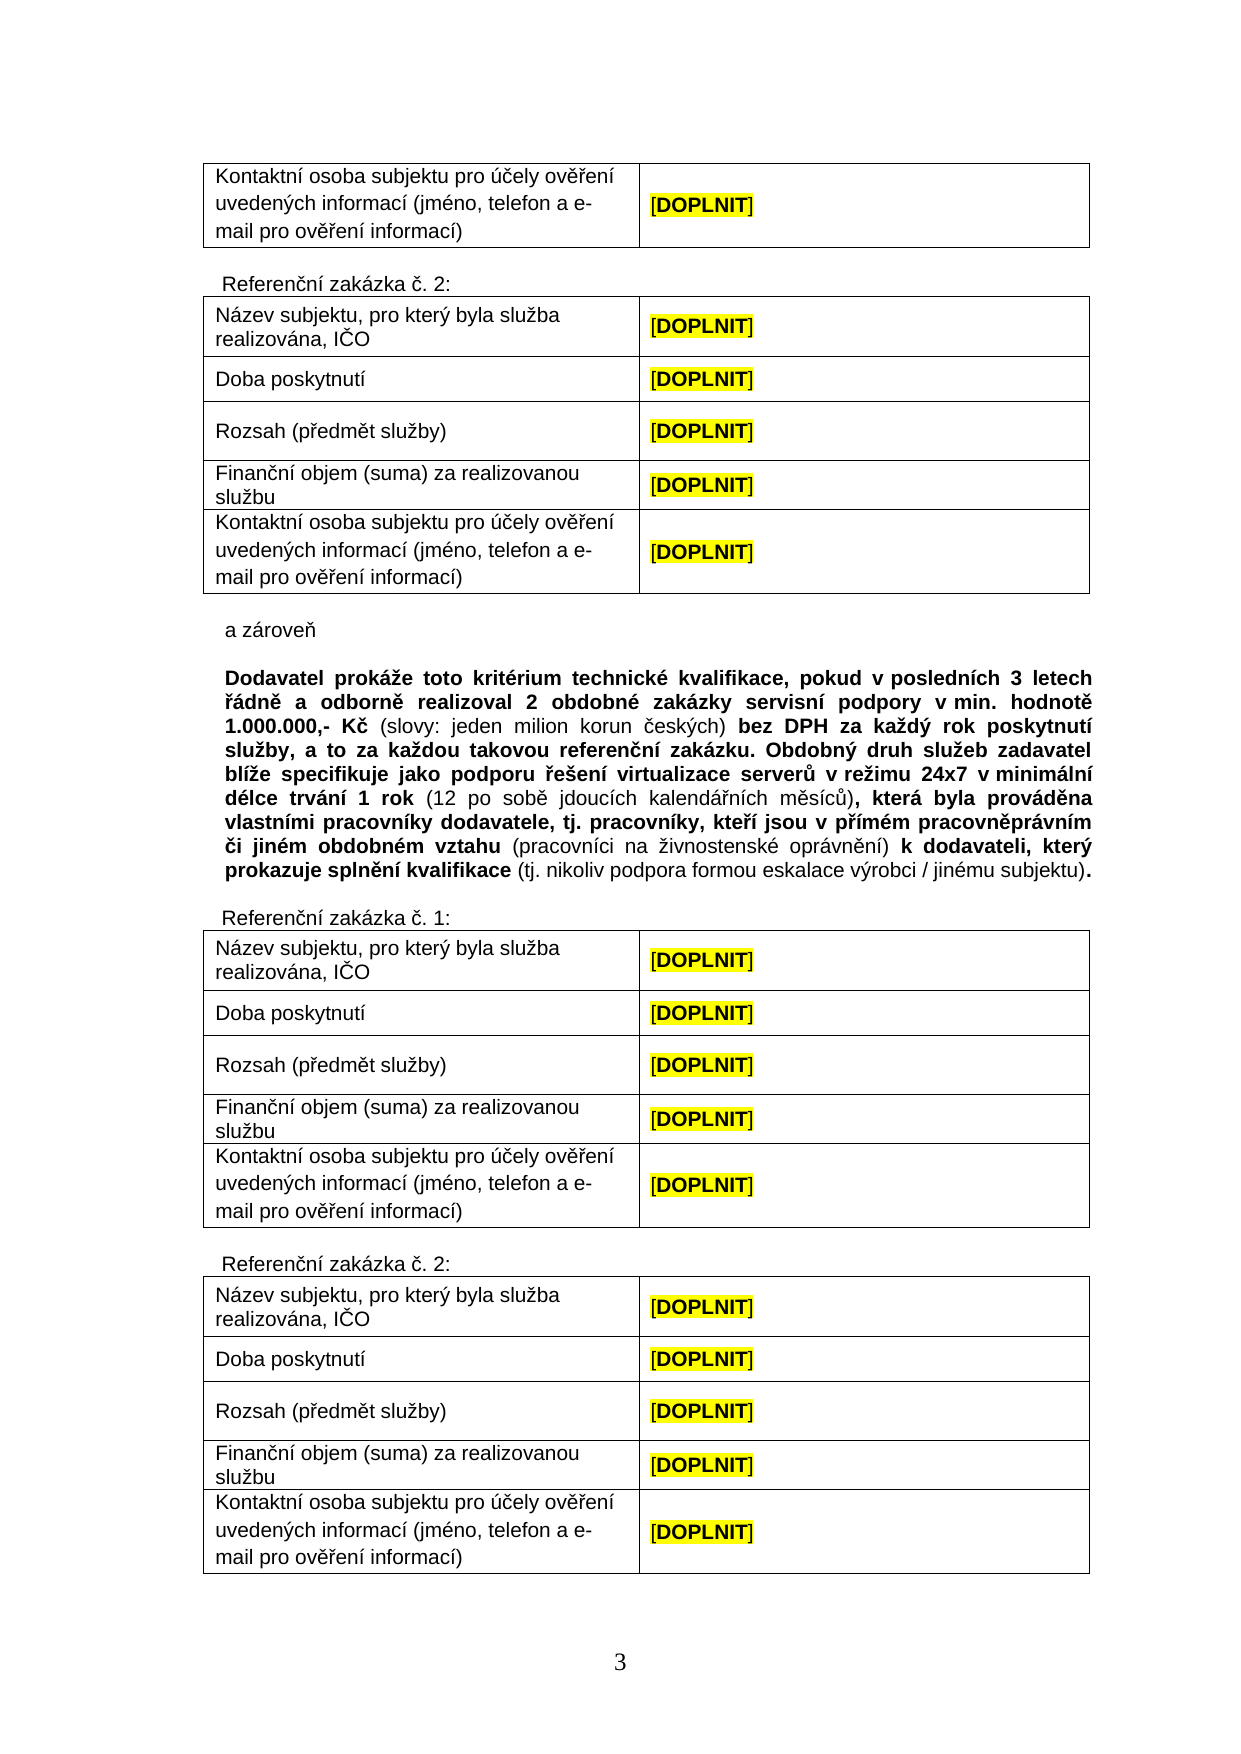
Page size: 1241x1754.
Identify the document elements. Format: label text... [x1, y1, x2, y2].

table_cell Finanční objem (suma) za realizovanou službu [204, 1441, 639, 1489]
table_cell Rozsah (předmět služby) [204, 1036, 639, 1094]
table_cell [DOPLNIT] [640, 1036, 1089, 1094]
table_cell [DOPLNIT] [640, 357, 1089, 401]
table_header [DOPLNIT] [640, 1277, 1089, 1336]
table_cell [DOPLNIT] [640, 1441, 1089, 1489]
table_cell Finanční objem (suma) za realizovanou službu [204, 1095, 639, 1143]
table_cell [DOPLNIT] [640, 461, 1089, 509]
table_cell Kontaktní osoba subjektu pro účely ověření uvedených informací (jméno, telefon a e-mail pro ověření informací) [204, 164, 639, 247]
table_cell [DOPLNIT] [640, 991, 1089, 1035]
table_cell [DOPLNIT] [640, 1382, 1089, 1440]
table_cell Rozsah (předmět služby) [204, 402, 639, 460]
table_cell Kontaktní osoba subjektu pro účely ověření uvedených informací (jméno, telefon a e-mail pro ověření informací) [204, 510, 639, 593]
table_cell [DOPLNIT] [640, 510, 1089, 593]
table_cell [DOPLNIT] [640, 402, 1089, 460]
table_cell Doba poskytnutí [204, 357, 639, 401]
table_cell Kontaktní osoba subjektu pro účely ověření uvedených informací (jméno, telefon a e-mail pro ověření informací) [204, 1490, 639, 1573]
table_cell Kontaktní osoba subjektu pro účely ověření uvedených informací (jméno, telefon a e-mail pro ověření informací) [204, 1144, 639, 1227]
text a zároveň [224, 618, 1092, 642]
list Referenční zakázka č. 2: [221, 1252, 1092, 1276]
table_header Název subjektu, pro který byla služba realizována, IČO [204, 931, 639, 990]
text Dodavatel prokáže toto kritérium technické kvalifikace, pokud v posledních 3 letech řádně a odborně realizoval 2 obdobné zakázky servisní podpory v min. hodnotě 1.000.000,- Kč (slovy: jeden milion korun českých) bez DPH za každý rok poskytnutí služby, a to za každou takovou referenční zakázku. Obdobný druh služeb zadavatel blíže specifikuje jako podporu řešení virtualizace serverů v režimu 24x7 v minimální délce trvání 1 rok (12 po sobě jdoucích kalendářních měsíců), která byla prováděna vlastními pracovníky dodavatele, tj. pracovníky, kteří jsou v přímém pracovněprávním či jiném obdobném vztahu (pracovníci na živnostenské oprávnění) k dodavateli, který prokazuje splnění kvalifikace (tj. nikoliv podpora formou eskalace výrobci / jinému subjektu). [224, 666, 1092, 882]
table_cell [DOPLNIT] [640, 1490, 1089, 1573]
table_header Název subjektu, pro který byla služba realizována, IČO [204, 1277, 639, 1336]
table_cell Doba poskytnutí [204, 991, 639, 1035]
list Referenční zakázka č. 2: [222, 272, 1092, 296]
table_cell [DOPLNIT] [640, 1144, 1089, 1227]
table_cell [DOPLNIT] [640, 1337, 1089, 1381]
table_header [DOPLNIT] [640, 931, 1089, 990]
table_cell [DOPLNIT] [640, 164, 1089, 247]
list Referenční zakázka č. 1: [221, 906, 1092, 929]
table_header [DOPLNIT] [640, 297, 1089, 356]
table_cell Finanční objem (suma) za realizovanou službu [204, 461, 639, 509]
table_cell Doba poskytnutí [204, 1337, 639, 1381]
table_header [204, 297, 639, 356]
table_cell [DOPLNIT] [640, 1095, 1089, 1143]
table_cell Rozsah (předmět služby) [204, 1382, 639, 1440]
